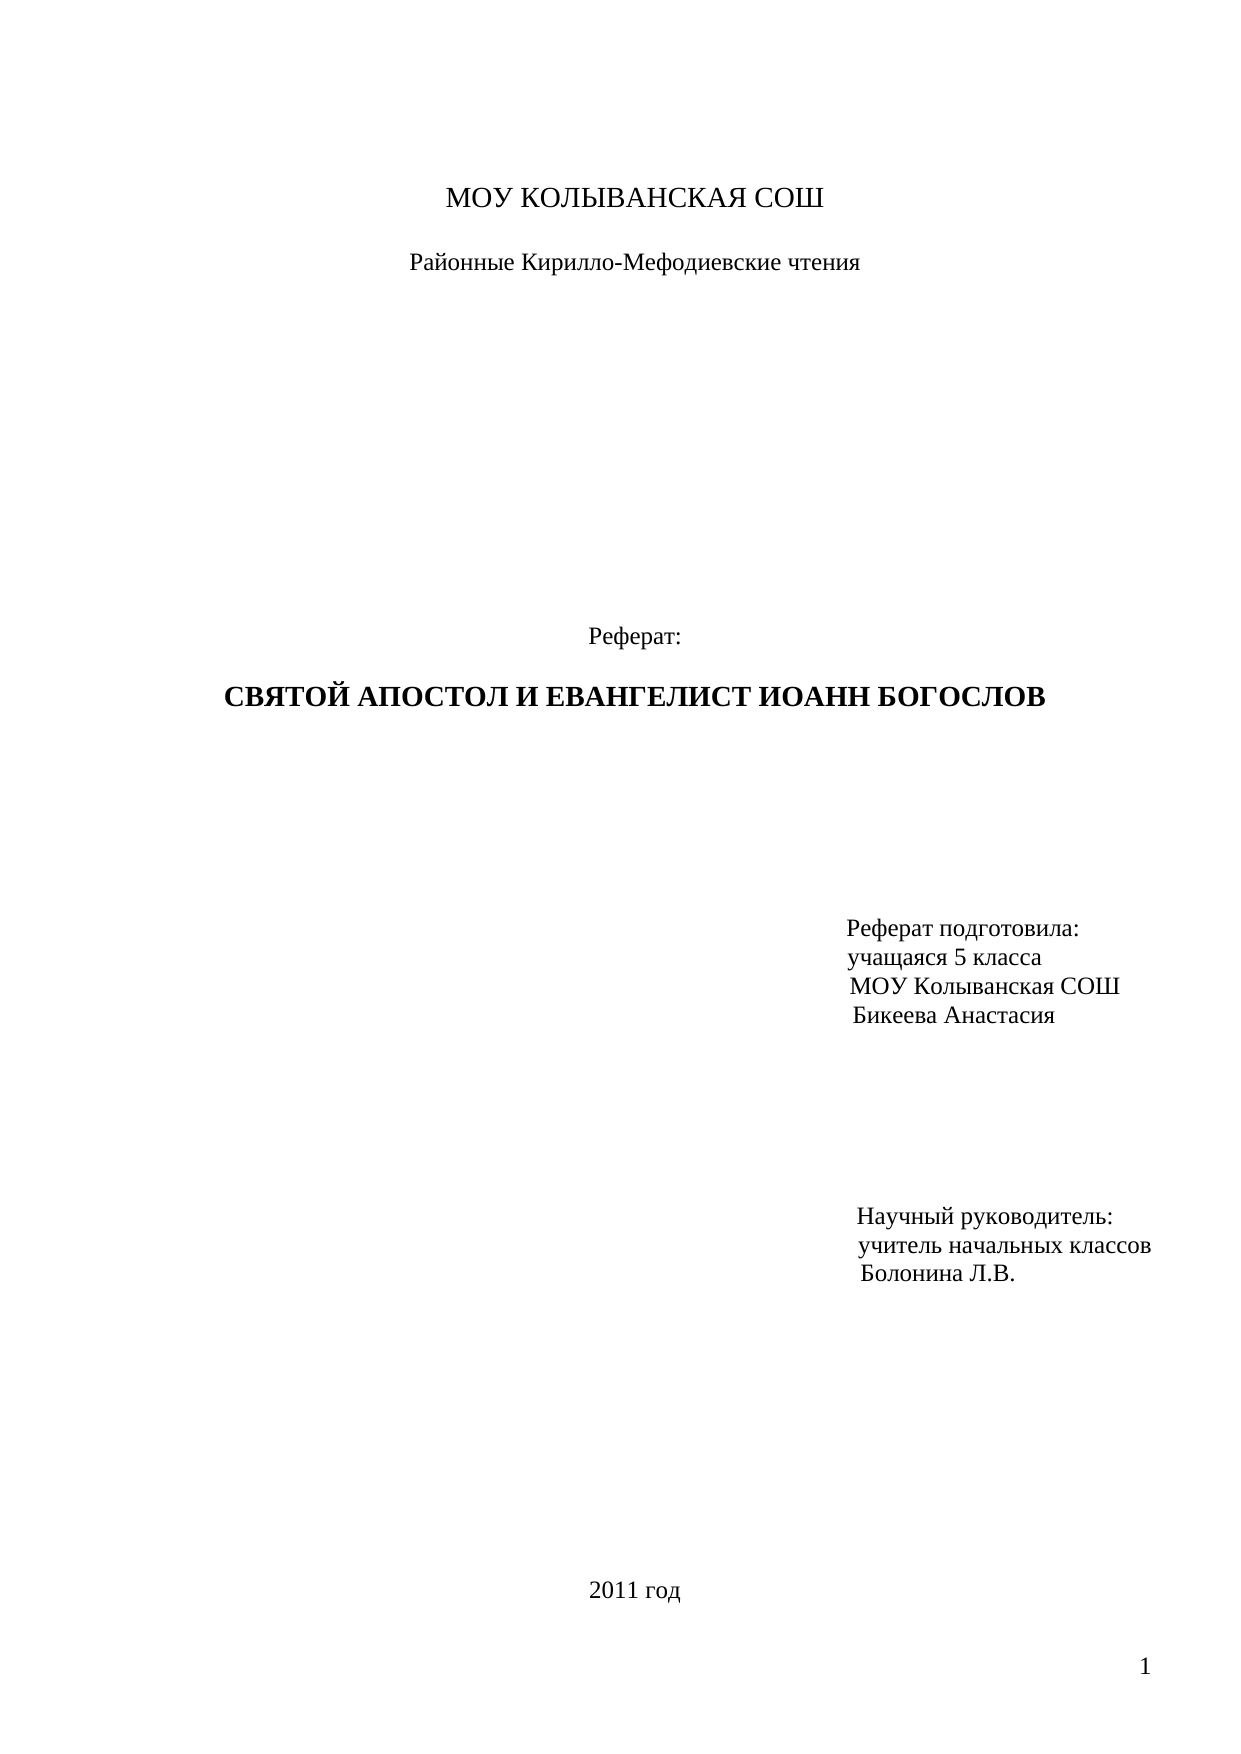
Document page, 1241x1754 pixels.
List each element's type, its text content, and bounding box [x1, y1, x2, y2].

text МОУ КОЛЫВАНСКАЯ СОШ [118, 180, 1152, 214]
text учащаяся 5 класса [118, 942, 1152, 971]
text Бикеева Анастасия [118, 1000, 1152, 1028]
text Районные Кирилло-Мефодиевские чтения [118, 247, 1152, 276]
text Болонина Л.В. [118, 1258, 1152, 1287]
text СВЯТОЙ АПОСТОЛ И ЕВАНГЕЛИСТ ИОАНН БОГОСЛОВ [118, 679, 1152, 712]
text Реферат подготовила: [118, 913, 1152, 942]
text МОУ Колыванская СОШ [118, 971, 1152, 1000]
text Реферат: [118, 621, 1152, 650]
text Научный руководитель: [118, 1201, 1152, 1230]
text 2011 год [118, 1575, 1152, 1603]
text учитель начальных классов [118, 1230, 1152, 1258]
